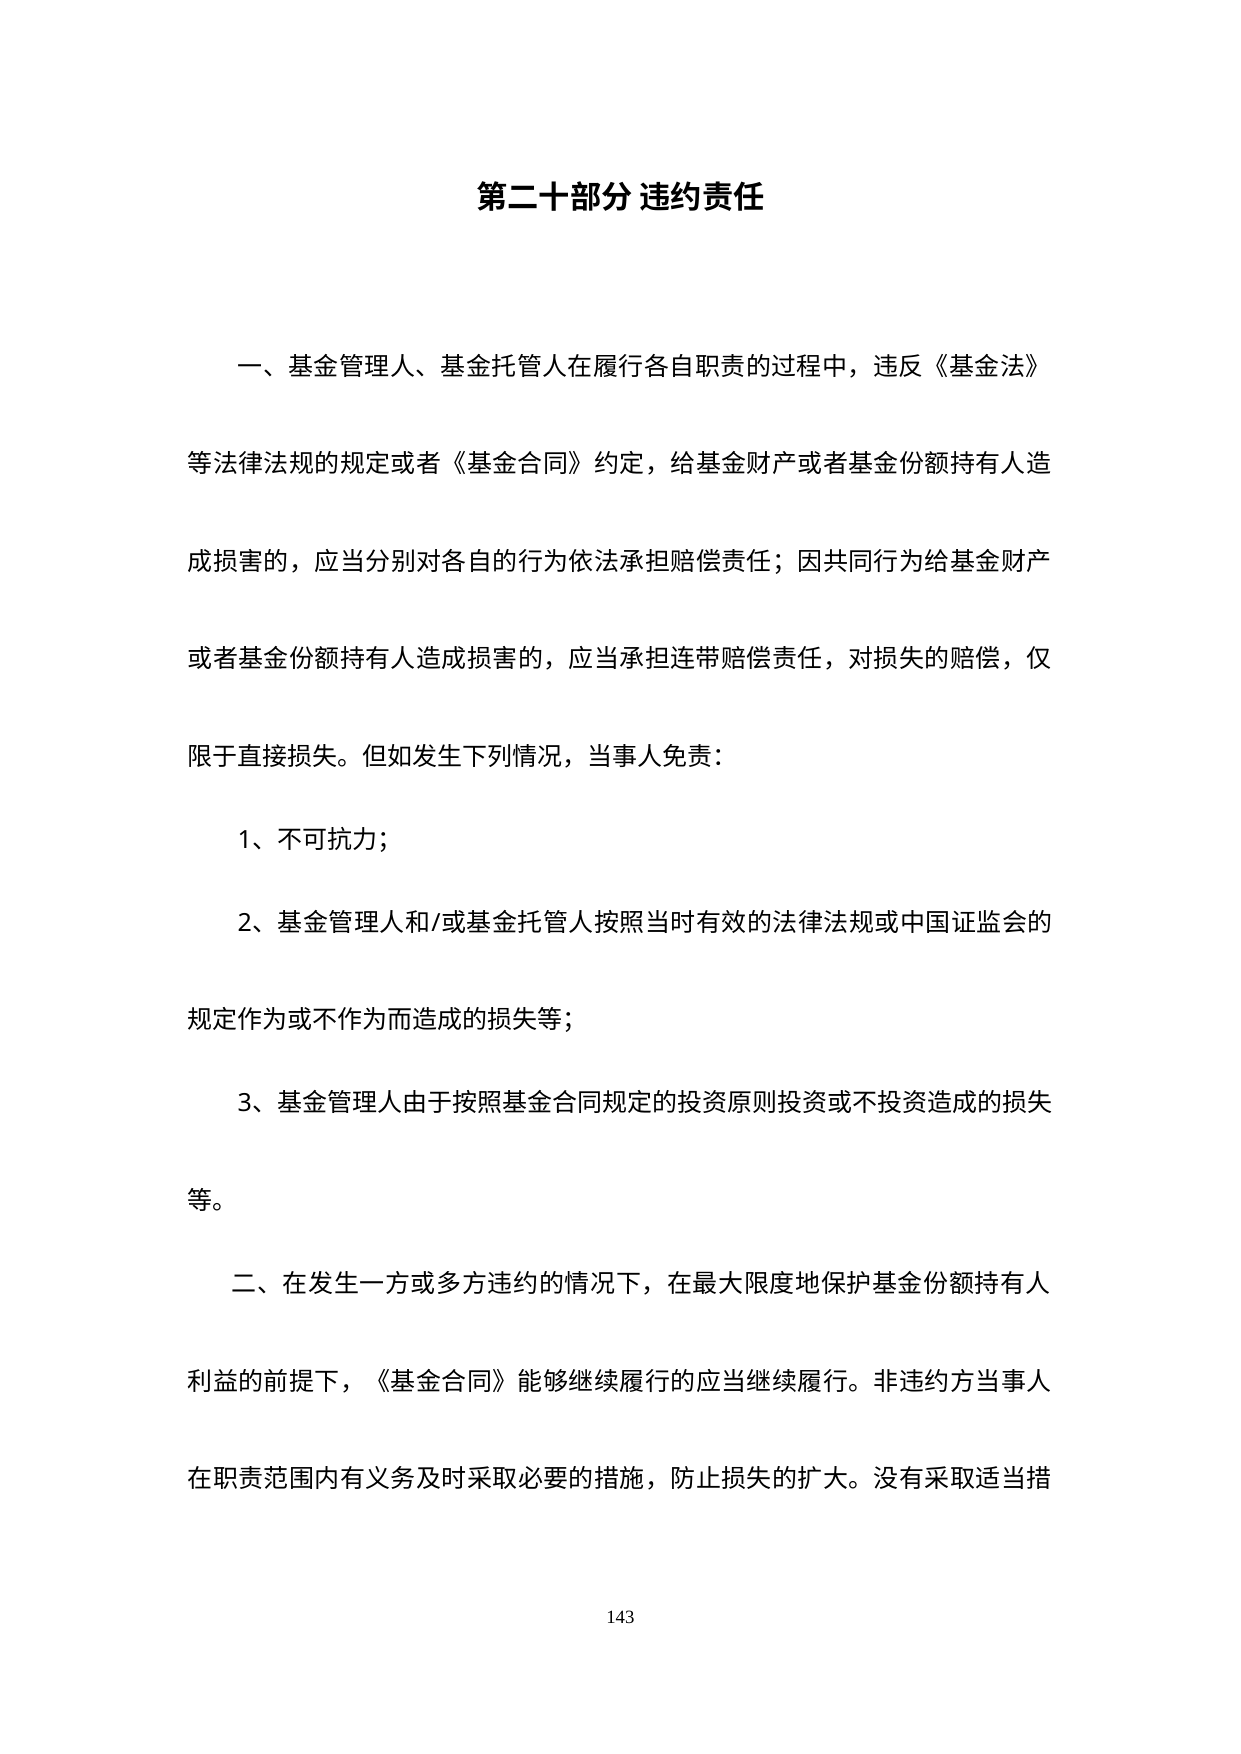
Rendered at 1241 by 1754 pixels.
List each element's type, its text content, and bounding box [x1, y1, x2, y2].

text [187, 1249, 1053, 1509]
text 3、基金管理人由于按照基金合同规定的投资原则投资或不投资造成的损失等。 [187, 1068, 1053, 1231]
text 1、不可抗力； [187, 805, 1053, 870]
text 一、基金管理人、基金托管人在履行各自职责的过程中，违反《基金法》等法律法规的规定或者《基金合同》约定，给基金财产或者基金份额持有人造成损害的，应当分别对各自的行为依法承担赔偿责任；因共同行为给基金财产或者基金份额持有人造成损害的，应当承担连带赔偿责任，对损失的赔偿，仅限于直接损失。但如发生下列情况，当事人免责： [187, 332, 1053, 787]
text 第二十部分 违约责任 [187, 162, 1053, 227]
text 2、基金管理人和/或基金托管人按照当时有效的法律法规或中国证监会的规定作为或不作为而造成的损失等； [187, 888, 1053, 1050]
